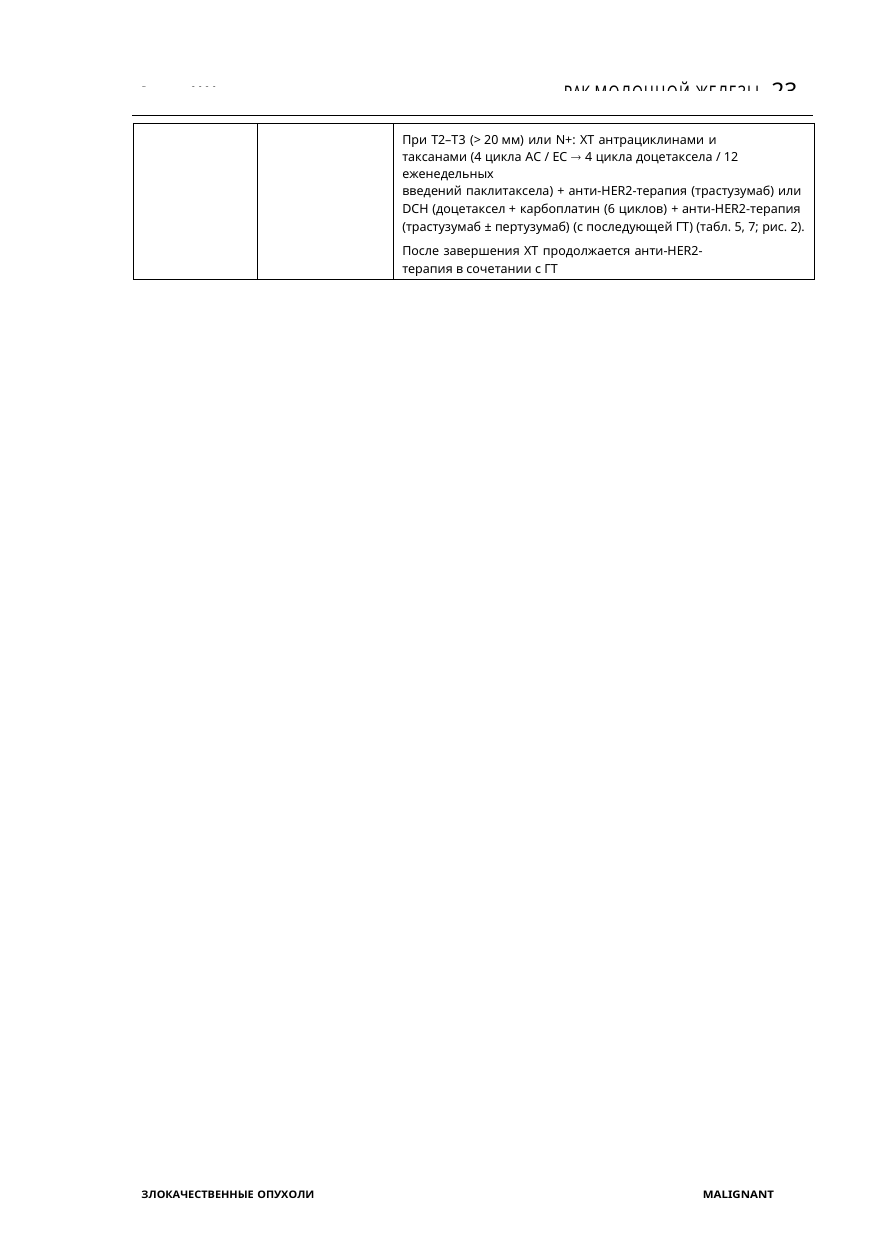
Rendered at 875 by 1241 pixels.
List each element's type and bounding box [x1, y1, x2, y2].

table_cell [134, 124, 257, 278]
table_cell [394, 124, 814, 278]
table_cell [258, 124, 393, 278]
